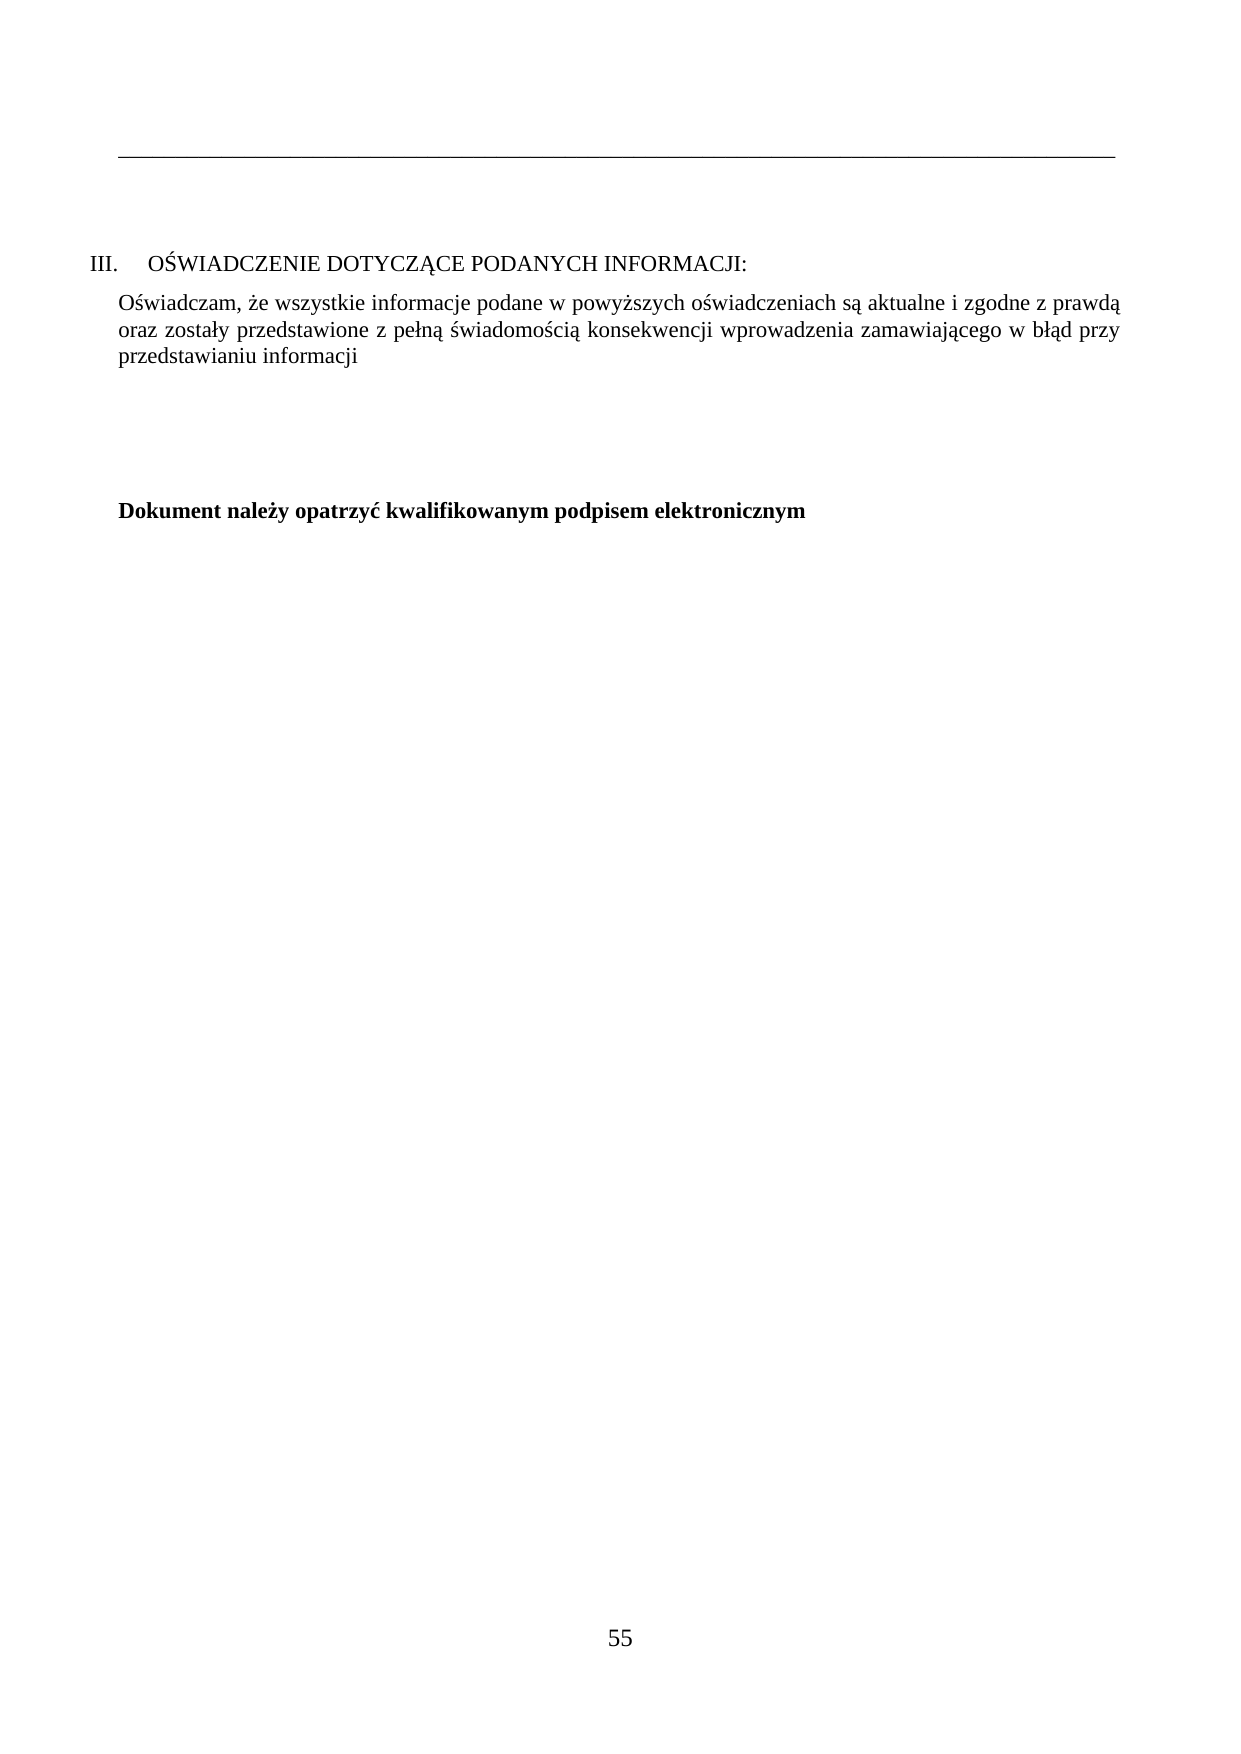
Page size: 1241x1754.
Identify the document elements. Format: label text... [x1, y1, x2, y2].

text Dokument należy opatrzyć kwalifikowanym podpisem elektronicznym [118, 497, 1122, 524]
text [118, 134, 1122, 160]
text Oświadczam, że wszystkie informacje podane w powyższych oświadczeniach są aktualne i zgodne z prawdą oraz zostały przedstawione z pełną świadomością konsekwencji wprowadzenia zamawiającego w błąd przy przedstawianiu informacji [118, 289, 1122, 368]
list OŚWIADCZENIE DOTYCZĄCE PODANYCH INFORMACJI: [118, 250, 1122, 277]
